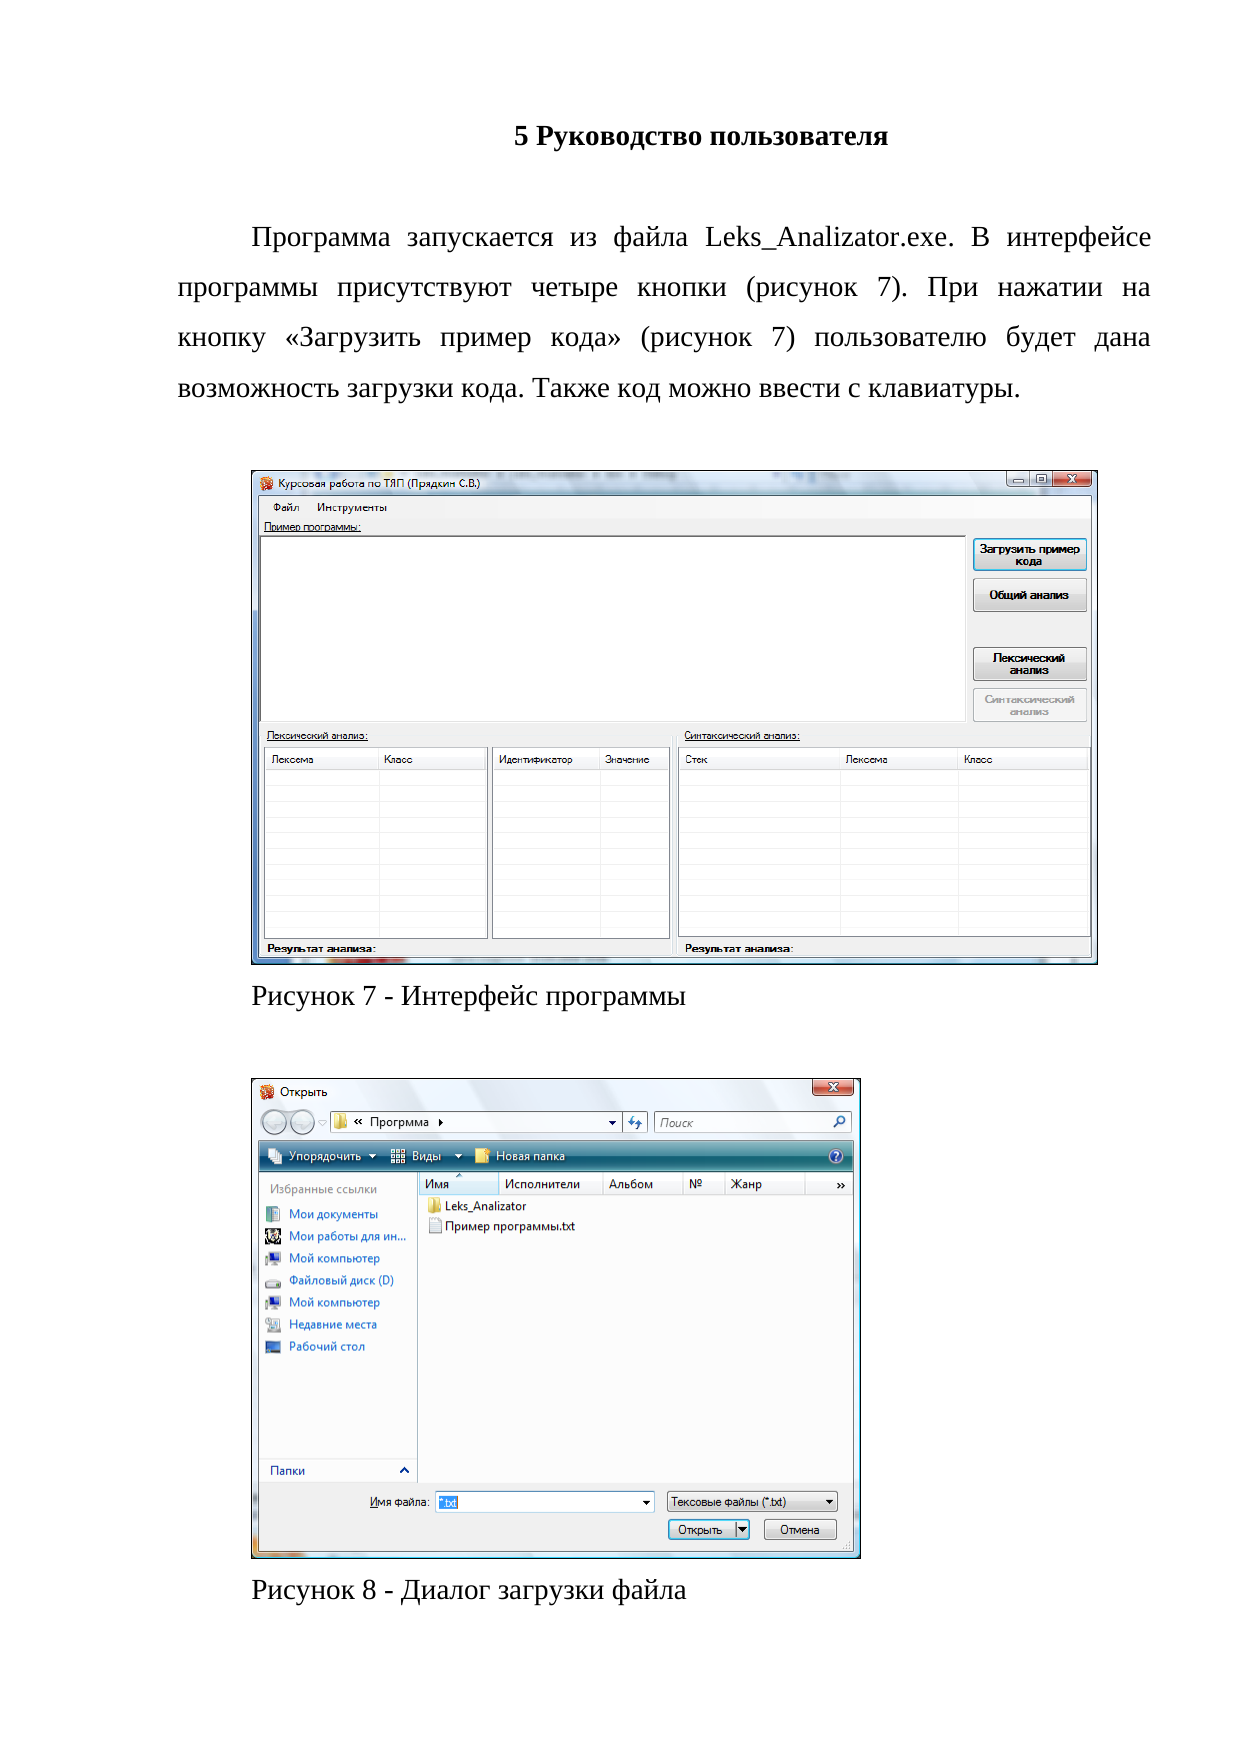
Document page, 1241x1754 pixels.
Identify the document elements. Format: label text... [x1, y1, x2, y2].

text Рисунок 8 - Диалог загрузки файла [177, 1572, 1152, 1606]
text 5 Руководство пользователя [177, 118, 1152, 152]
picture [252, 1079, 860, 1558]
picture [252, 471, 1097, 964]
text Программа запускается из файла Leks_Analizator.exe. В интерфейсе программы присутствуют четыре кнопки (рисунок 7). При нажатии на кнопку «Загрузить пример кода» (рисунок 7) пользователю будет дана возможность загрузки кода. Также код можно ввести с клавиатуры. [177, 219, 1152, 403]
text Рисунок 7 - Интерфейс программы [177, 978, 1152, 1012]
